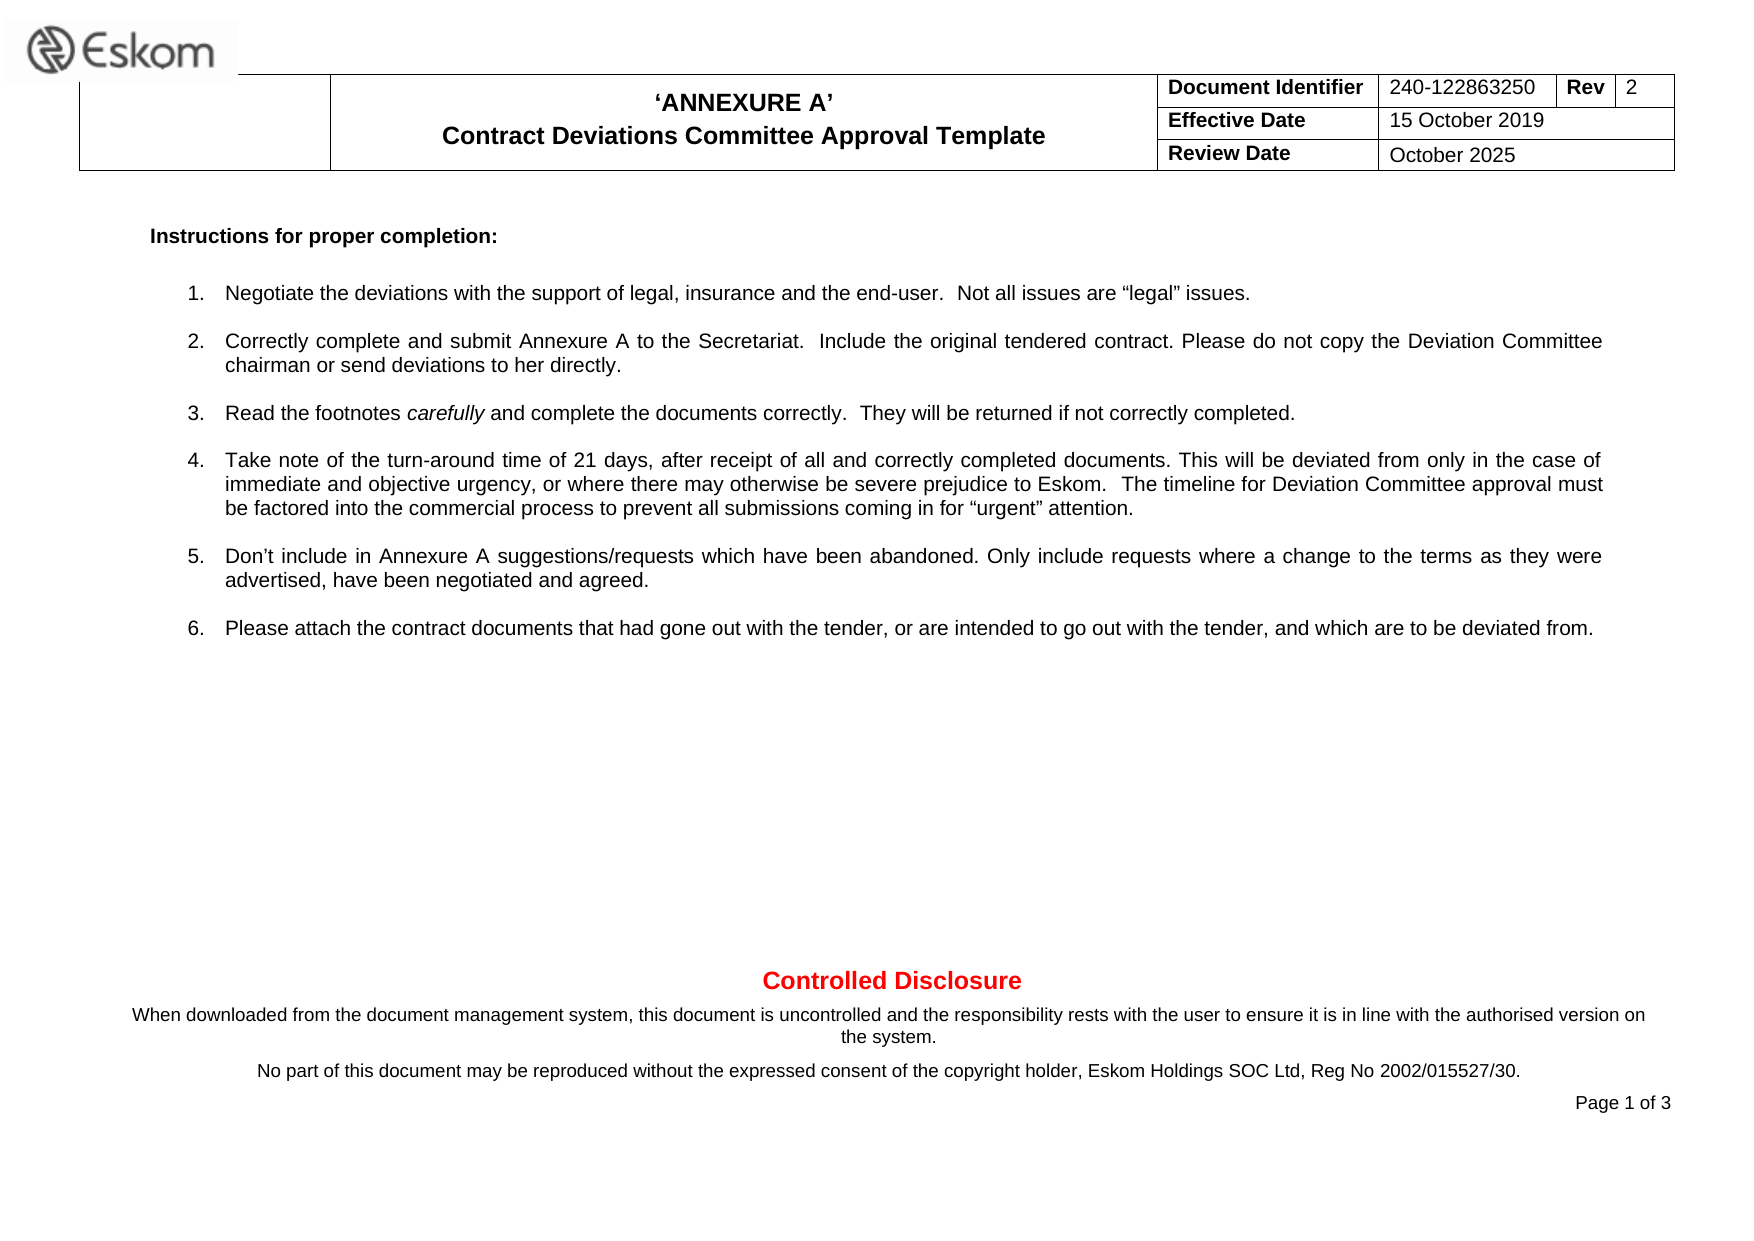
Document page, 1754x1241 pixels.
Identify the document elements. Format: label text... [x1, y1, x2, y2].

list Negotiate the deviations with the support of legal, insurance and the end-user. Not all issues are “legal” issues. [187, 281, 1604, 304]
list Read the footnotes carefully and complete the documents correctly. They will be returned if not correctly completed. [187, 400, 1604, 424]
list Please attach the contract documents that had gone out with the tender, or are intended to go out with the tender, and which are to be deviated from. [187, 616, 1604, 640]
list Don’t include in Annexure A suggestions/requests which have been abandoned. Only include requests where a change to the terms as they were advertised, have been negotiated and agreed. [187, 544, 1604, 592]
list Take note of the turn-around time of 21 days, after receipt of all and correctly completed documents. This will be deviated from only in the case of immediate and objective urgency, or where there may otherwise be severe prejudice to Eskom. The timeline for Deviation Committee approval must be factored into the commercial process to prevent all submissions coming in for “urgent” attention. [187, 448, 1604, 520]
text Instructions for proper completion: [150, 224, 1604, 248]
list Correctly complete and submit Annexure A to the Secretariat. Include the original tendered contract. Please do not copy the Deviation Committee chairman or send deviations to her directly. [187, 328, 1604, 376]
